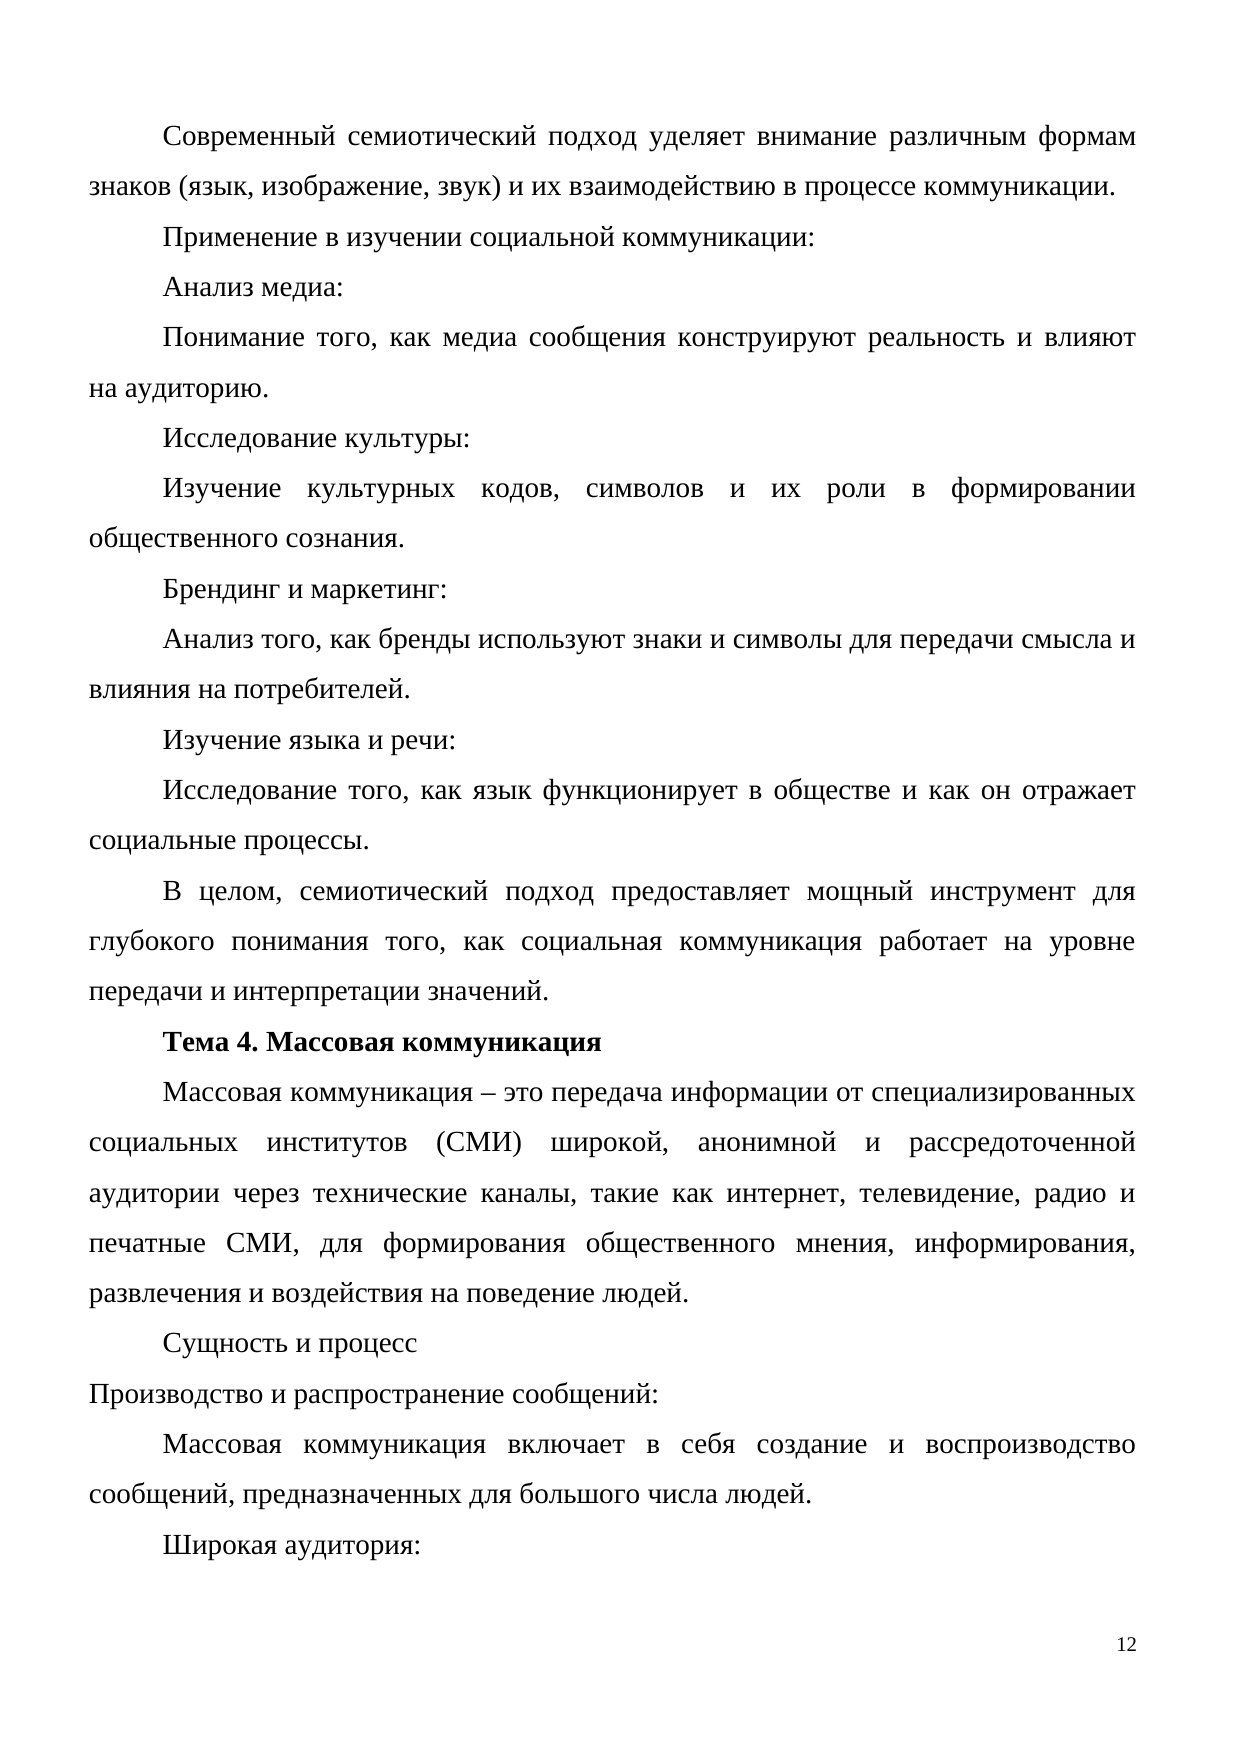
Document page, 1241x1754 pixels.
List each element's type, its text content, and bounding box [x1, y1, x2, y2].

text Применение в изучении социальной коммуникации: [89, 219, 1137, 252]
text Широкая аудитория: [162, 1527, 1137, 1560]
text Массовая коммуникация – это передача информации от специализированных социальных институтов (СМИ) широкой, анонимной и рассредоточенной аудитории через технические каналы, такие как интернет, телевидение, радио и печатные СМИ, для формирования общественного мнения, информирования, развлечения и воздействия на поведение людей. [89, 1074, 1137, 1309]
text Исследование культуры: [89, 420, 1137, 453]
text Понимание того, как медиа сообщения конструируют реальность и влияют на аудиторию. [89, 319, 1137, 403]
text Брендинг и маркетинг: [89, 571, 1137, 604]
text Массовая коммуникация включает в себя создание и воспроизводство сообщений, предназначенных для большого числа людей. [89, 1426, 1137, 1510]
text Анализ медиа: [89, 269, 1137, 303]
text Изучение культурных кодов, символов и их роли в формировании общественного сознания. [89, 470, 1137, 554]
text Сущность и процесс [162, 1326, 1137, 1359]
text Исследование того, как язык функционирует в обществе и как он отражает социальные процессы. [89, 772, 1137, 856]
text Современный семиотический подход уделяет внимание различным формам знаков (язык, изображение, звук) и их взаимодействию в процессе коммуникации. [89, 118, 1137, 202]
text В целом, семиотический подход предоставляет мощный инструмент для глубокого понимания того, как социальная коммуникация работает на уровне передачи и интерпретации значений. [89, 873, 1137, 1007]
text Производство и распространение сообщений: [89, 1376, 1137, 1409]
text Тема 4. Массовая коммуникация [89, 1024, 1137, 1057]
text Изучение языка и речи: [89, 722, 1137, 755]
text Анализ того, как бренды используют знаки и символы для передачи смысла и влияния на потребителей. [89, 621, 1137, 705]
